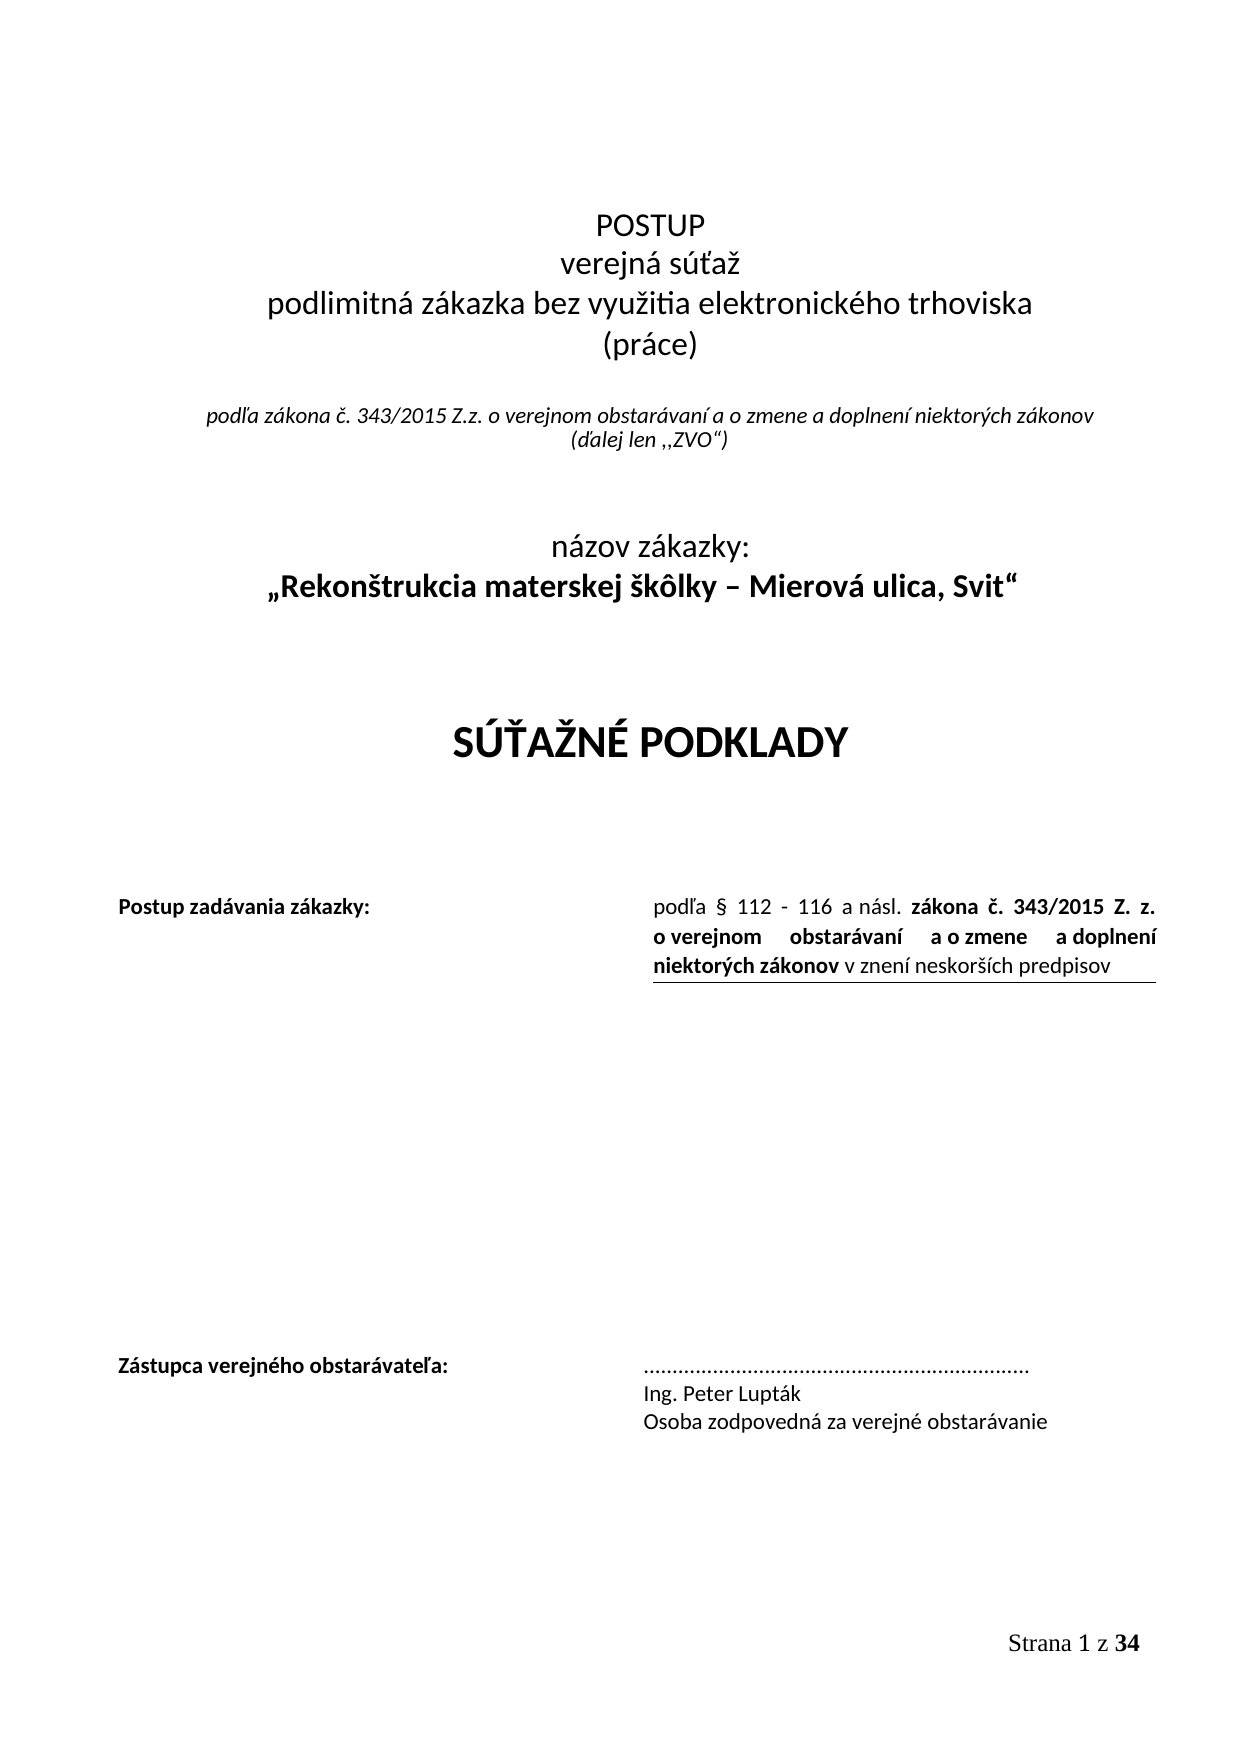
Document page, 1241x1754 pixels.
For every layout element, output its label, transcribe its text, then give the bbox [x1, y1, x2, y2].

text POSTUP [252, 206, 1048, 244]
text Zástupca verejného obstarávateľa: ................................................................... [118, 1351, 1167, 1379]
text Ing. Peter Lupták [605, 1379, 1167, 1407]
text Osoba zodpovedná za verejné obstarávanie [605, 1407, 1167, 1435]
table_header Postup zadávania zákazky: [107, 892, 642, 996]
text podlimitná zákazka bez využitia elektronického trhoviska (práce) [252, 282, 1048, 363]
text SÚŤAŽNÉ PODKLADY [252, 713, 1049, 769]
table_header podľa § 112 - 116 a násl. zákona č. 343/2015 Z. z. o verejnom obstarávaní a o zmene a doplnení niektorých zákonov v znení neskorších predpisov [642, 892, 1168, 996]
text „Rekonštrukcia materskej škôlky – Mierová ulica, Svit“ [118, 565, 1167, 606]
text názov zákazky: [252, 525, 1049, 565]
text podľa zákona č. 343/2015 Z.z. o verejnom obstarávaní a o zmene a doplnení niektorých zákonov [174, 405, 1127, 428]
text (ďalej len ,,ZVO“) [174, 428, 1127, 452]
text verejná súťaž [252, 244, 1048, 282]
